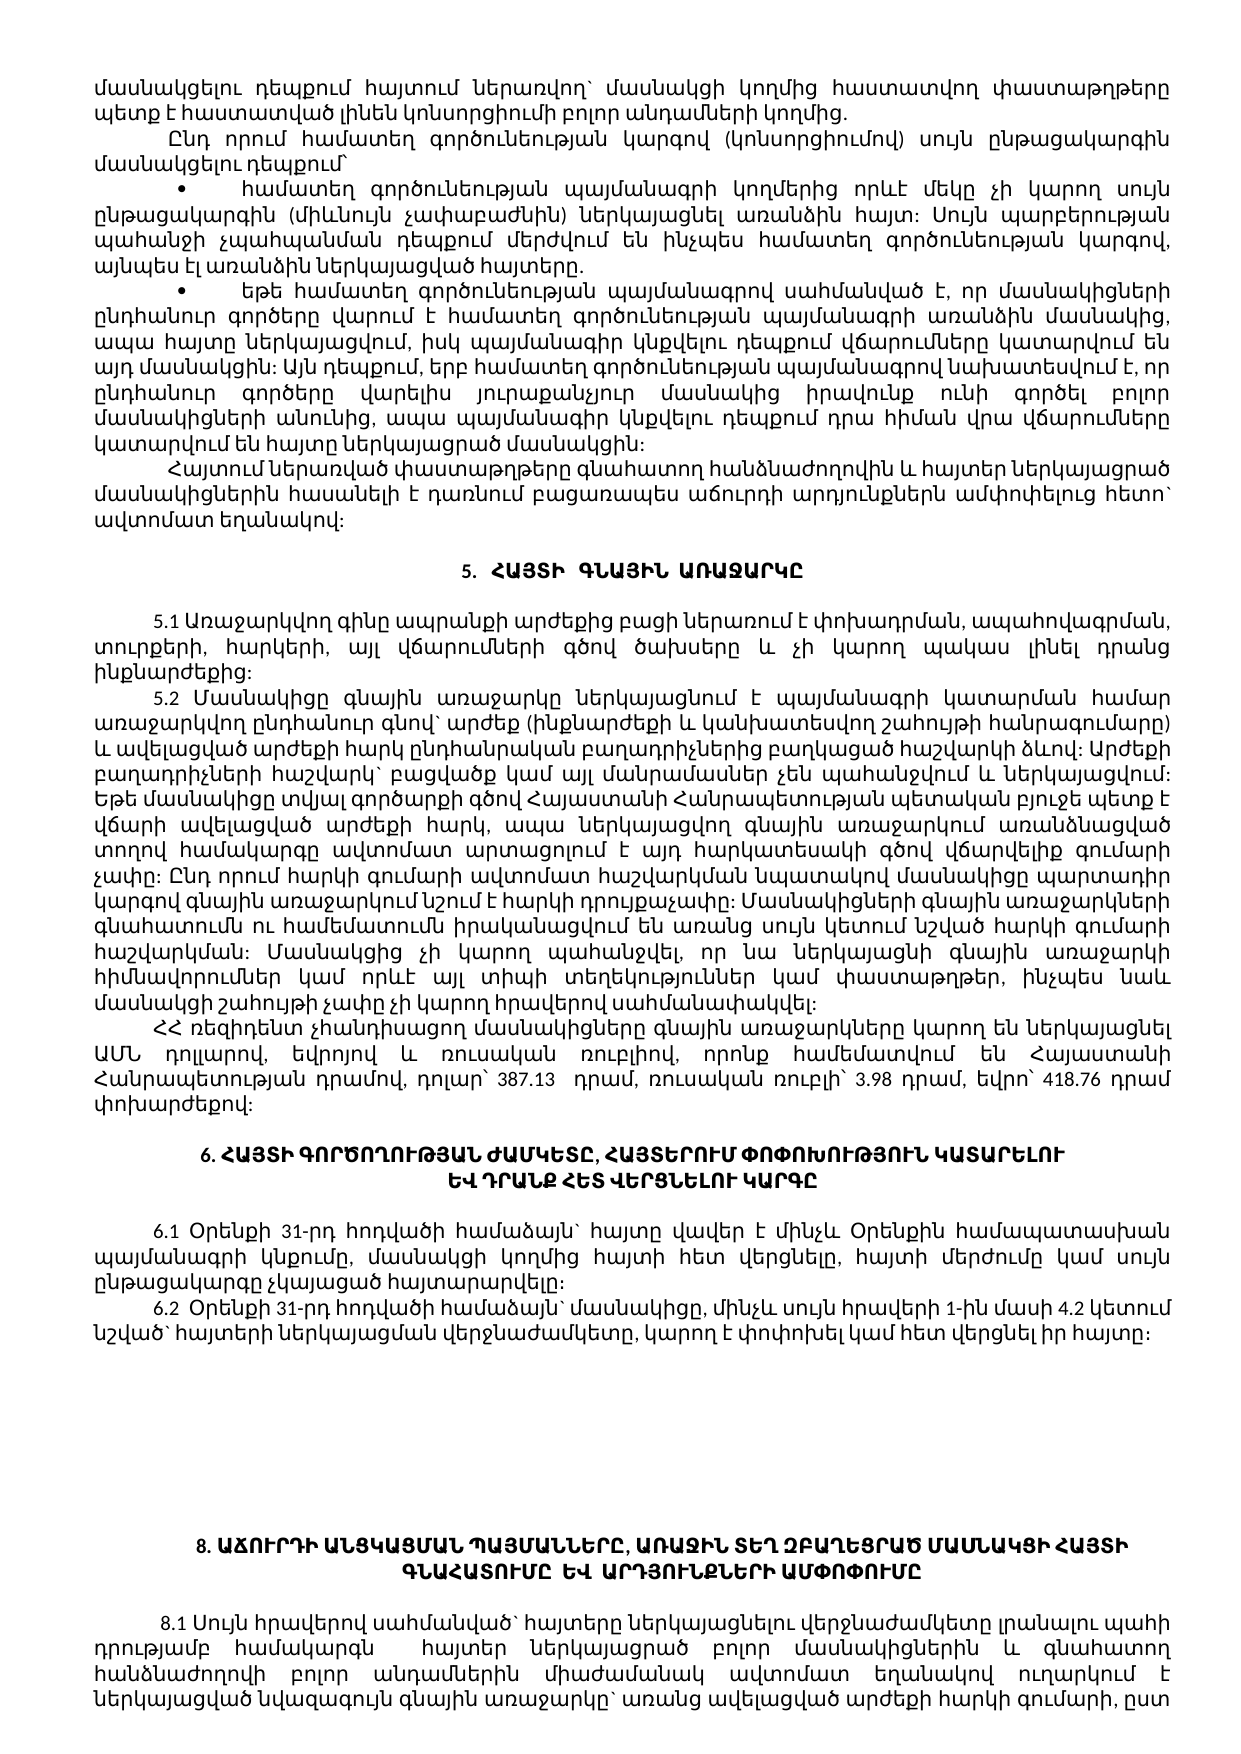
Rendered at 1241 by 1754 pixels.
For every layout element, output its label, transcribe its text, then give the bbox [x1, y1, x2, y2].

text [94, 1610, 1171, 1712]
text 6. ՀԱՅՏԻ ԳՈՐԾՈՂՈՒԹՅԱՆ ԺԱՄԿԵՏԸ, ՀԱՅՏԵՐՈՒՄ ՓՈՓՈԽՈՒԹՅՈՒՆ ԿԱՏԱՐԵԼՈՒ [94, 1142, 1171, 1168]
text ԳՆԱՀԱՏՈՒՄԸ ԵՎ ԱՐԴՅՈՒՆՔՆԵՐԻ ԱՄՓՈՓՈՒՄԸ [94, 1559, 1171, 1584]
text 5. ՀԱՅՏԻ ԳՆԱՅԻՆ ԱՌԱՋԱՐԿԸ [94, 558, 1171, 583]
text Հայտում ներառված փաստաթղթերը գնահատող հանձնաժողովին և հայտեր ներկայացրած մասնակիցներին հասանելի է դառնում բացառապես աճուրդի արդյունքներն ամփոփելուց հետո` ավտոմատ եղանակով: [94, 456, 1171, 532]
list համատեղ գործունեության պայմանագրի կողմերից որևէ մեկը չի կարող սույն ընթացակարգին (միևնույն չափաբաժնին) ներկայացնել առանձին հայտ: Սույն պարբերության պահանջի չպահպանման դեպքում մերժվում են ինչպես համատեղ գործունեության կարգով, այնպես էլ առանձին ներկայացված հայտերը. [94, 177, 1171, 278]
text ՀՀ ռեզիդենտ չհանդիսացող մասնակիցները գնային առաջարկները կարող են ներկայացնել ԱՄՆ դոլլարով, եվրոյով և ռուսական ռուբլիով, որոնք համեմատվում են Հայաստանի Հանրապետության դրամով, դոլար՝ 387.13 դրամ, ռուսական ռուբլի՝ 3.98 դրամ, եվրո՝ 418.76 դրամ փոխարժեքով: [94, 1015, 1171, 1117]
text ԵՎ ԴՐԱՆՔ ՀԵՏ ՎԵՐՑՆԵԼՈՒ ԿԱՐԳԸ [94, 1168, 1171, 1193]
list եթե համատեղ գործունեության պայմանագրով սահմանված է, որ մասնակիցների ընդհանուր գործերը վարում է համատեղ գործունեության պայմանագրի առանձին մասնակից, ապա հայտը ներկայացվում, իսկ պայմանագիր կնքվելու դեպքում վճարումները կատարվում են այդ մասնակցին: Այն դեպքում, երբ համատեղ գործունեության պայմանագրով նախատեսվում է, որ ընդհանուր գործերը վարելիս յուրաքանչյուր մասնակից իրավունք ունի գործել բոլոր մասնակիցների անունից, ապա պայմանագիր կնքվելու դեպքում դրա հիման վրա վճարումները կատարվում են հայտը ներկայացրած մասնակցին: [94, 278, 1171, 456]
text 8. ԱՃՈՒՐԴԻ ԱՆՑԿԱՑՄԱՆ ՊԱՅՄԱՆՆԵՐԸ, ԱՌԱՋԻՆ ՏԵՂ ԶԲԱՂԵՑՐԱԾ ՄԱՍՆԱԿՑԻ ՀԱՅՏԻ [94, 1534, 1171, 1559]
text 5.1 Առաջարկվող գինը ապրանքի արժեքից բացի ներառում է փոխադրման, ապահովագրման, տուրքերի, հարկերի, այլ վճարումների գծով ծախսերը և չի կարող պակաս լինել դրանց ինքնարժեքից: [94, 609, 1171, 685]
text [94, 75, 1171, 126]
text 6.1 Օրենքի 31-րդ հոդվածի համաձայն` հայտը վավեր է մինչև Օրենքին համապատասխան պայմանագրի կնքումը, մասնակցի կողմից հայտի հետ վերցնելը, հայտի մերժումը կամ սույն ընթացակարգը չկայացած հայտարարվելը։ [94, 1219, 1171, 1295]
text 5.2 Մասնակիցը գնային առաջարկը ներկայացնում է պայմանագրի կատարման համար առաջարկվող ընդհանուր գնով` արժեք (ինքնարժեքի և կանխատեսվող շահույթի հանրագումարը) և ավելացված արժեքի հարկ ընդհանրական բաղադրիչներից բաղկացած հաշվարկի ձևով: Արժեքի բաղադրիչների հաշվարկ` բացվածք կամ այլ մանրամասներ չեն պահանջվում և ներկայացվում: Եթե մասնակիցը տվյալ գործարքի գծով Հայաստանի Հանրապետության պետական բյուջե պետք է վճարի ավելացված արժեքի հարկ, ապա ներկայացվող գնային առաջարկում առանձնացված տողով համակարգը ավտոմատ արտացոլում է այդ հարկատեսակի գծով վճարվելիք գումարի չափը: Ընդ որում հարկի գումարի ավտոմատ հաշվարկման նպատակով մասնակիցը պարտադիր կարգով գնային առաջարկում նշում է հարկի դրույքաչափը: Մասնակիցների գնային առաջարկների գնահատումն ու համեմատումն իրականացվում են առանց սույն կետում նշված հարկի գումարի հաշվարկման: Մասնակցից չի կարող պահանջվել, որ նա ներկայացնի գնային առաջարկի հիմնավորումներ կամ որևէ այլ տիպի տեղեկություններ կամ փաստաթղթեր, ինչպես նաև մասնակցի շահույթի չափը չի կարող հրավերով սահմանափակվել: [94, 685, 1171, 1015]
text Ընդ որում համատեղ գործունեության կարգով (կոնսորցիումով) սույն ընթացակարգին մասնակցելու դեպքում՝ [94, 126, 1171, 177]
text 6.2 Օրենքի 31-րդ հոդվածի համաձայն` մասնակիցը, մինչև սույն հրավերի 1-ին մասի 4.2 կետում նշված` հայտերի ներկայացման վերջնաժամկետը, կարող է փոփոխել կամ հետ վերցնել իր հայտը։ [94, 1295, 1171, 1346]
